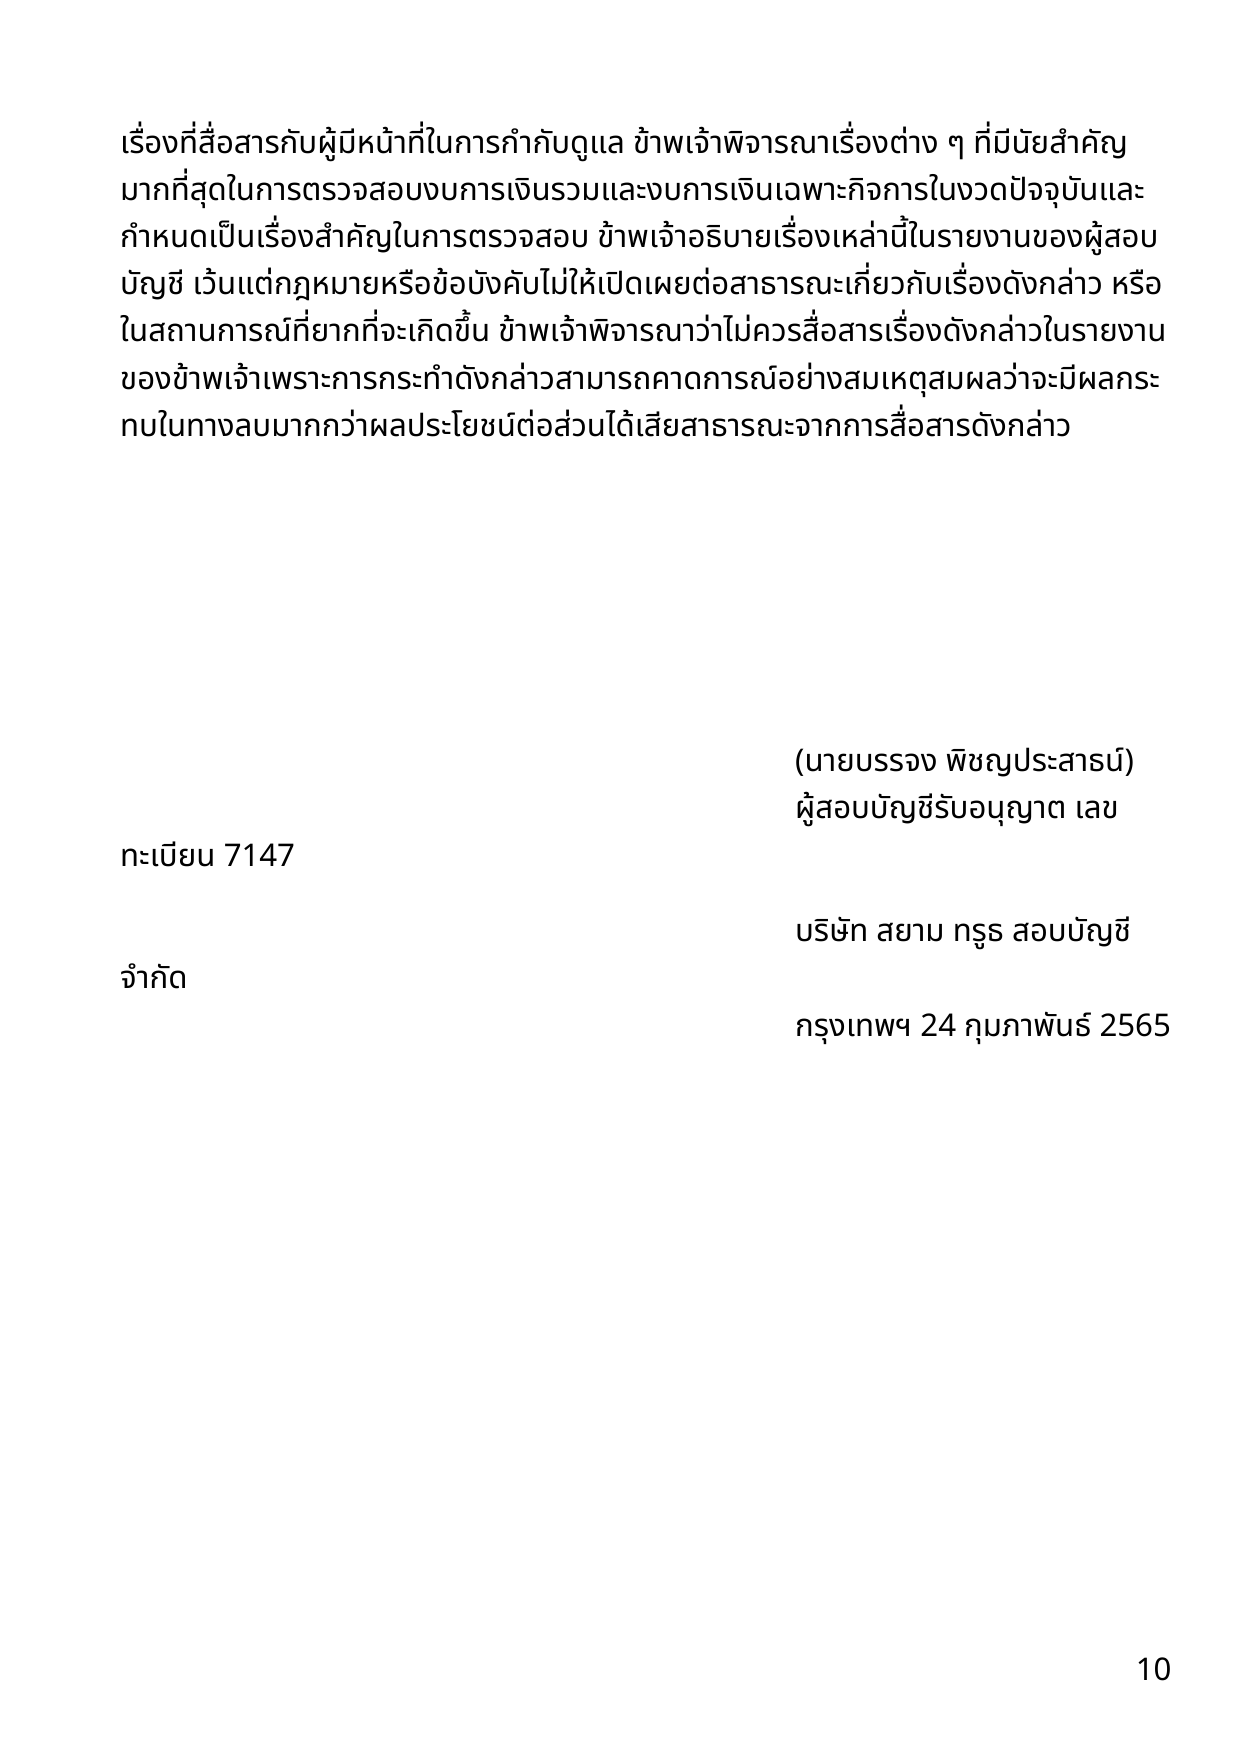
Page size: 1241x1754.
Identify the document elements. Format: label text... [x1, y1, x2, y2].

text ผู้สอบบัญชีรับอนุญาต เลขทะเบียน 7147 [120, 786, 1171, 881]
text กรุงเทพฯ 24 กุมภาพันธ์ 2565 [120, 1003, 1171, 1050]
text บริษัท สยาม ทรูธ สอบบัญชี จำกัด [120, 908, 1171, 1003]
text (นายบรรจง พิชญประสาธน์) [120, 738, 1171, 786]
text เรื่องที่สื่อสารกับผู้มีหน้าที่ในการกำกับดูแล ข้าพเจ้าพิจารณาเรื่องต่าง ๆ ที่มีนัยสำคัญมากที่สุดในการตรวจสอบงบการเงินรวมและงบการเงินเฉพาะกิจการในงวดปัจจุบันและกำหนดเป็นเรื่องสำคัญในการตรวจสอบ ข้าพเจ้าอธิบายเรื่องเหล่านี้ในรายงานของผู้สอบบัญชี เว้นแต่กฎหมายหรือข้อบังคับไม่ให้เปิดเผยต่อสาธารณะเกี่ยวกับเรื่องดังกล่าว หรือในสถานการณ์ที่ยากที่จะเกิดขึ้น ข้าพเจ้าพิจารณาว่าไม่ควรสื่อสารเรื่องดังกล่าวในรายงานของข้าพเจ้าเพราะการกระทำดังกล่าวสามารถคาดการณ์อย่างสมเหตุสมผลว่าจะมีผลกระทบในทางลบมากกว่าผลประโยชน์ต่อส่วนได้เสียสาธารณะจากการสื่อสารดังกล่าว [120, 120, 1171, 450]
